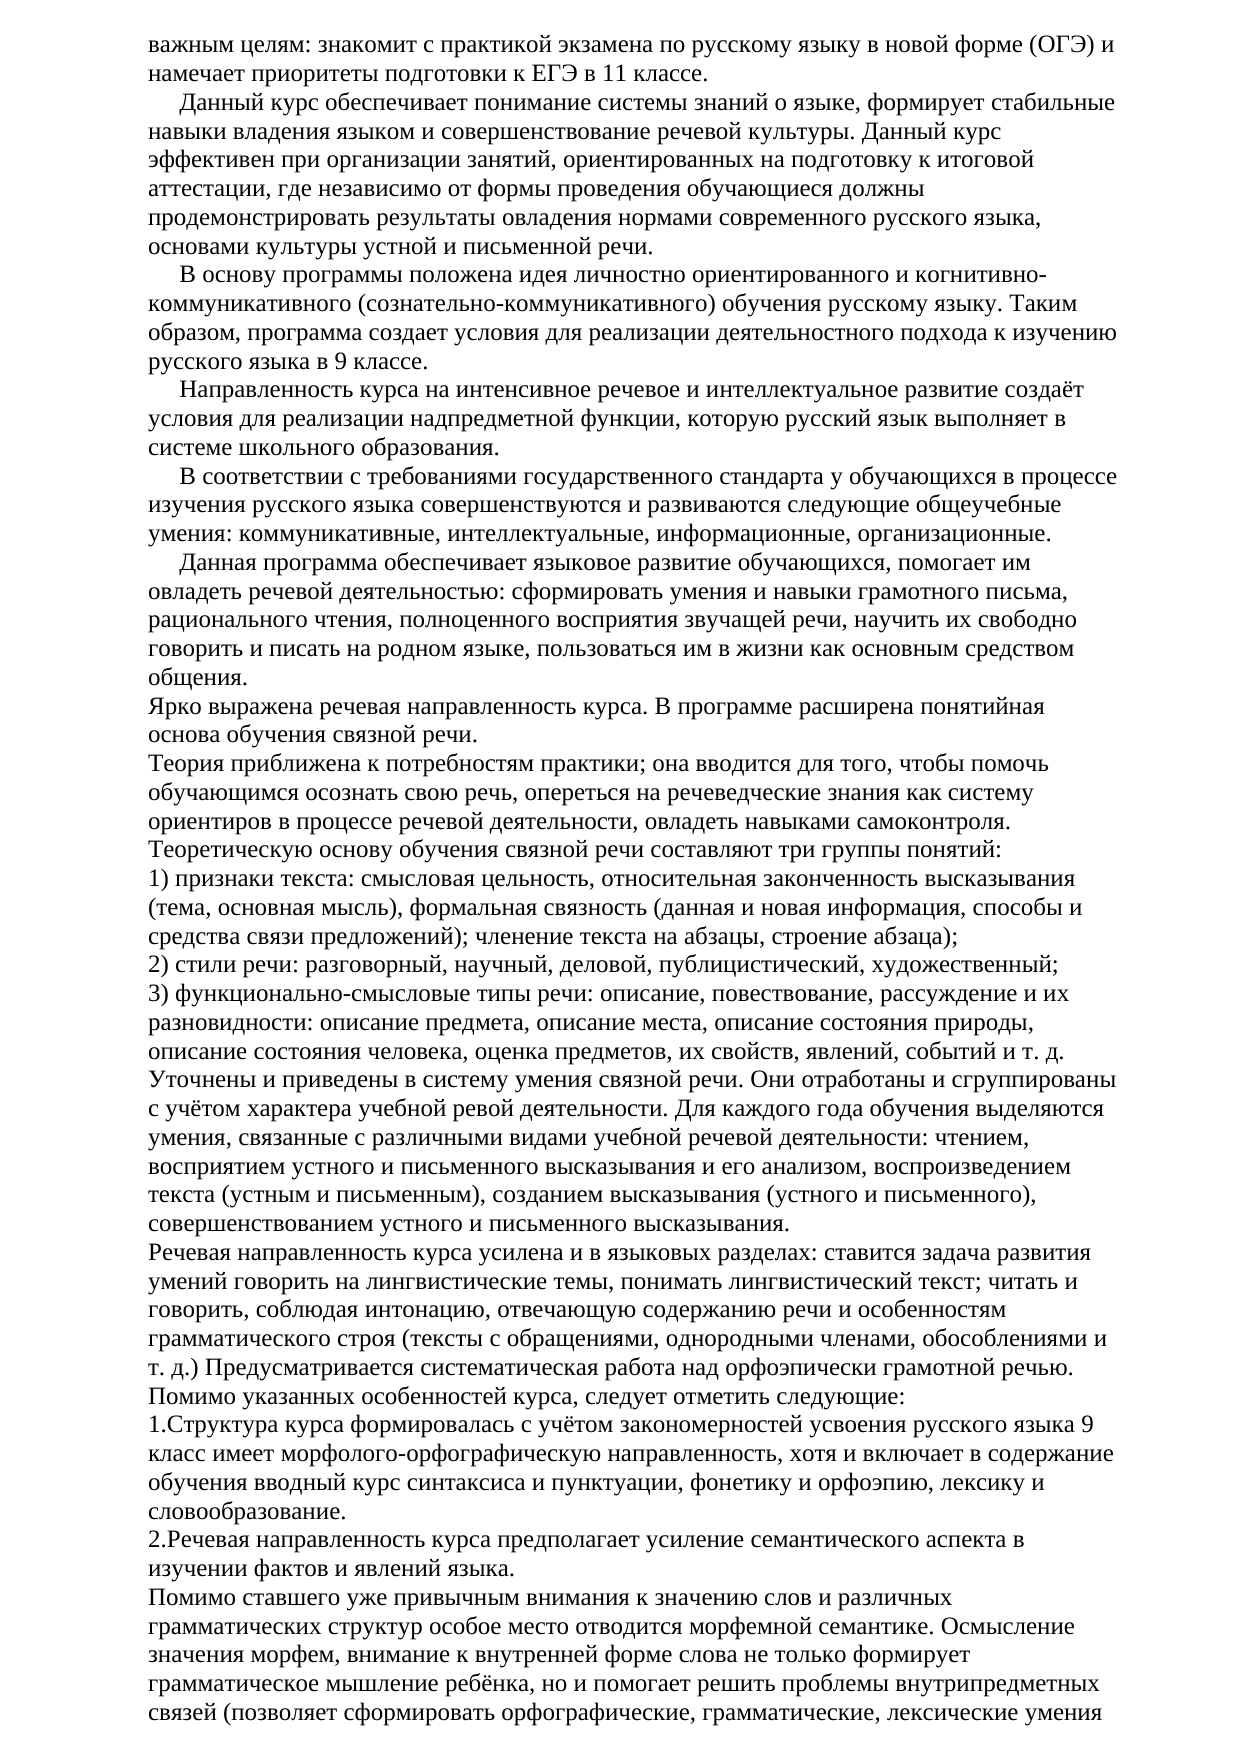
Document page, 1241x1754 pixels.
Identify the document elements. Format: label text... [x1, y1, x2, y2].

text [148, 29, 1122, 87]
text Данный курс обеспечивает понимание системы знаний о языке, формирует стабильные навыки владения языком и совершенствование речевой культуры. Данный курс эффективен при организации занятий, ориентированных на подготовку к итоговой аттестации, где независимо от формы проведения обучающиеся должны продемонстрировать результаты овладения нормами современного русского языка, основами культуры устной и письменной речи. [148, 87, 1122, 259]
text Теоретическую основу обучения связной речи составляют три группы понятий: [148, 834, 1122, 863]
text 2) стили речи: разговорный, научный, деловой, публицистический, художественный; [148, 949, 1122, 978]
text 1) признаки текста: смысловая цельность, относительная законченность высказывания (тема, основная мысль), формальная связность (данная и новая информация, способы и средства связи предложений); членение текста на абзацы, строение абзаца); [148, 863, 1122, 949]
text Помимо указанных особенностей курса, следует отметить следующие: [148, 1381, 1122, 1409]
text Речевая направленность курса усилена и в языковых разделах: ставится задача развития умений говорить на лингвистические темы, понимать лингвистический текст; читать и говорить, соблюдая интонацию, отвечающую содержанию речи и особенностям грамматического строя (тексты с обращениями, однородными членами, обособлениями и т. д.) Предусматривается систематическая работа над орфоэпически грамотной речью. [148, 1237, 1122, 1381]
text Направленность курса на интенсивное речевое и интеллектуальное развитие создаёт условия для реализации надпредметной функции, которую русский язык выполняет в системе школьного образования. [148, 374, 1122, 461]
text Ярко выражена речевая направленность курса. В программе расширена понятийная основа обучения связной речи. [148, 691, 1122, 748]
text Данная программа обеспечивает языковое развитие обучающихся, помогает им овладеть речевой деятельностью: сформировать умения и навыки грамотного письма, рационального чтения, полноценного восприятия звучащей речи, научить их свободно говорить и писать на родном языке, пользоваться им в жизни как основным средством общения. [148, 547, 1122, 691]
text В соответствии с требованиями государственного стандарта у обучающихся в процессе изучения русского языка совершенствуются и развиваются следующие общеучебные умения: коммуникативные, интеллектуальные, информационные, организационные. [148, 461, 1122, 547]
text Уточнены и приведены в систему умения связной речи. Они отработаны и сгруппированы с учётом характера учебной ревой деятельности. Для каждого года обучения выделяются умения, связанные с различными видами учебной речевой деятельности: чтением, восприятием устного и письменного высказывания и его анализом, воспроизведением текста (устным и письменным), созданием высказывания (устного и письменного), совершенствованием устного и письменного высказывания. [148, 1064, 1122, 1237]
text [148, 1582, 1122, 1726]
text 1.Структура курса формировалась с учётом закономерностей усвоения русского языка 9 класс имеет морфолого-орфографическую направленность, хотя и включает в содержание обучения вводный курс синтаксиса и пунктуации, фонетику и орфоэпию, лексику и словообразование. [148, 1409, 1122, 1524]
text 2.Речевая направленность курса предполагает усиление семантического аспекта в изучении фактов и явлений языка. [148, 1524, 1122, 1582]
text В основу программы положена идея личностно ориентированного и когнитивно-коммуникативного (сознательно-коммуникативного) обучения русскому языку. Таким образом, программа создает условия для реализации деятельностного подхода к изучению русского языка в 9 классе. [148, 259, 1122, 374]
text 3) функционально-смысловые типы речи: описание, повествование, рассуждение и их разновидности: описание предмета, описание места, описание состояния природы, описание состояния человека, оценка предметов, их свойств, явлений, событий и т. д. [148, 978, 1122, 1064]
text Теория приближена к потребностям практики; она вводится для того, чтобы помочь обучающимся осознать свою речь, опереться на речеведческие знания как систему ориентиров в процессе речевой деятельности, овладеть навыками самоконтроля. [148, 748, 1122, 834]
